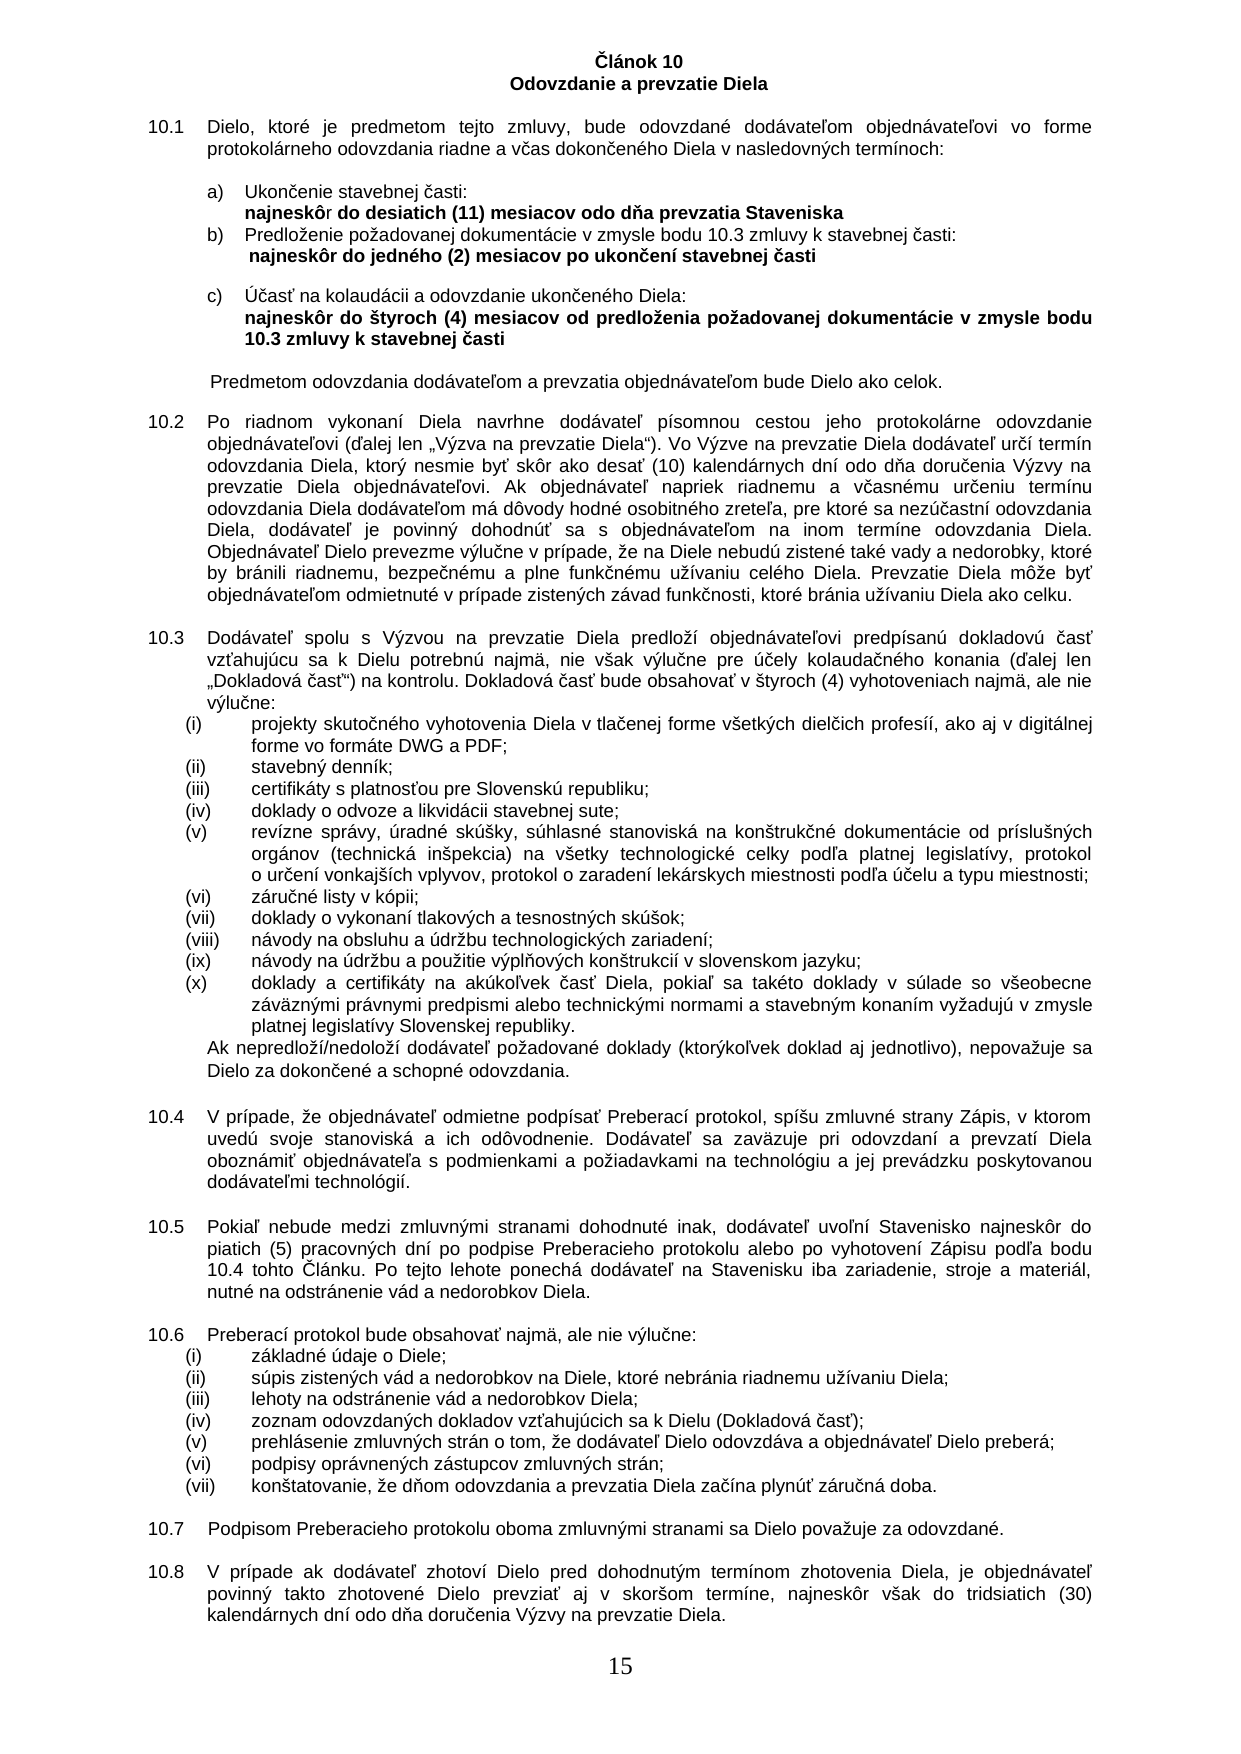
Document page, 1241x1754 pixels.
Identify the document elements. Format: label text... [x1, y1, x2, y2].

text Predmetom odovzdania dodávateľom a prevzatia objednávateľom bude Dielo ako celok. [148, 371, 1092, 393]
text najneskôr do jedného (2) mesiacov po ukončení stavebnej časti [207, 245, 1092, 267]
list revízne správy, úradné skúšky, súhlasné stanoviská na konštrukčné dokumentácie od príslušných orgánov (technická inšpekcia) na všetky technologické celky podľa platnej legislatívy, protokol o určení vonkajších vplyvov, protokol o zaradení lekárskych miestnosti podľa účelu a typu miestnosti; [185, 821, 1092, 886]
list doklady a certifikáty na akúkoľvek časť Diela, pokiaľ sa takéto doklady v súlade so všeobecne záväznými právnymi predpismi alebo technickými normami a stavebným konaním vyžadujú v zmysle platnej legislatívy Slovenskej republiky. [185, 972, 1092, 1037]
list doklady o vykonaní tlakových a tesnostných skúšok; [185, 907, 1092, 929]
list doklady o odvoze a likvidácii stavebnej sute; [185, 799, 1092, 821]
list V prípade ak dodávateľ zhotoví Dielo pred dohodnutým termínom zhotovenia Diela, je objednávateľ povinný takto zhotovené Dielo prevziať aj v skoršom termíne, najneskôr však do tridsiatich (30) kalendárnych dní odo dňa doručenia Výzvy na prevzatie Diela. [148, 1561, 1092, 1625]
list Po riadnom vykonaní Diela navrhne dodávateľ písomnou cestou jeho protokolárne odovzdanie objednávateľovi (ďalej len „Výzva na prevzatie Diela“). Vo Výzve na prevzatie Diela dodávateľ určí termín odovzdania Diela, ktorý nesmie byť skôr ako desať (10) kalendárnych dní odo dňa doručenia Výzvy na prevzatie Diela objednávateľovi. Ak objednávateľ napriek riadnemu a včasnému určeniu termínu odovzdania Diela dodávateľom má dôvody hodné osobitného zreteľa, pre ktoré sa nezúčastní odovzdania Diela, dodávateľ je povinný dohodnúť sa s objednávateľom na inom termíne odovzdania Diela. Objednávateľ Dielo prevezme výlučne v prípade, že na Diele nebudú zistené také vady a nedorobky, ktoré by bránili riadnemu, bezpečnému a plne funkčnému užívaniu celého Diela. Prevzatie Diela môže byť objednávateľom odmietnuté v prípade zistených závad funkčnosti, ktoré bránia užívaniu Diela ako celku. [148, 411, 1092, 605]
text najneskôr do štyroch (4) mesiacov od predloženia požadovanej dokumentácie v zmysle bodu 10.3 zmluvy k stavebnej časti [244, 307, 1092, 350]
text Odovzdanie a prevzatie Diela [185, 73, 1092, 94]
list základné údaje o Diele; [185, 1345, 1092, 1367]
list Pokiaľ nebude medzi zmluvnými stranami dohodnuté inak, dodávateľ uvoľní Stavenisko najneskôr do piatich (5) pracovných dní po podpise Preberacieho protokolu alebo po vyhotovení Zápisu podľa bodu 10.4 tohto Článku. Po tejto lehote ponechá dodávateľ na Stavenisku iba zariadenie, stroje a materiál, nutné na odstránenie vád a nedorobkov Diela. [148, 1216, 1092, 1302]
list záručné listy v kópii; [185, 886, 1092, 907]
text Ak nepredloží/nedoloží dodávateľ požadované doklady (ktorýkoľvek doklad aj jednotlivo), nepovažuje sa Dielo za dokončené a schopné odovzdania. [207, 1037, 1092, 1081]
text Článok 10 [185, 51, 1092, 73]
list návody na údržbu a použitie výplňových konštrukcií v slovenskom jazyku; [185, 950, 1092, 972]
list V prípade, že objednávateľ odmietne podpísať Preberací protokol, spíšu zmluvné strany Zápis, v ktorom uvedú svoje stanoviská a ich odôvodnenie. Dodávateľ sa zaväzuje pri odovzdaní a prevzatí Diela oboznámiť objednávateľa s podmienkami a požiadavkami na technológiu a jej prevádzku poskytovanou dodávateľmi technológií. [148, 1106, 1092, 1192]
list Predloženie požadovanej dokumentácie v zmysle bodu 10.3 zmluvy k stavebnej časti: [207, 224, 1092, 245]
list Preberací protokol bude obsahovať najmä, ale nie výlučne: [148, 1323, 1092, 1345]
list certifikáty s platnosťou pre Slovenskú republiku; [185, 778, 1092, 799]
list súpis zistených vád a nedorobkov na Diele, ktoré nebránia riadnemu užívaniu Diela; [185, 1367, 1092, 1388]
list podpisy oprávnených zástupcov zmluvných strán; [185, 1453, 1092, 1474]
list návody na obsluhu a údržbu technologických zariadení; [185, 929, 1092, 950]
list prehlásenie zmluvných strán o tom, že dodávateľ Dielo odovzdáva a objednávateľ Dielo preberá; [185, 1431, 1092, 1453]
list zoznam odovzdaných dokladov vzťahujúcich sa k Dielu (Dokladová časť); [185, 1410, 1092, 1431]
list Dielo, ktoré je predmetom tejto zmluvy, bude odovzdané dodávateľom objednávateľovi vo forme protokolárneho odovzdania riadne a včas dokončeného Diela v nasledovných termínoch: [148, 116, 1092, 159]
list lehoty na odstránenie vád a nedorobkov Diela; [185, 1388, 1092, 1410]
list konštatovanie, že dňom odovzdania a prevzatia Diela začína plynúť záručná doba. [185, 1474, 1092, 1496]
list Ukončenie stavebnej časti: [207, 181, 1092, 202]
text najneskôr do desiatich (11) mesiacov odo dňa prevzatia Staveniska [244, 202, 1092, 224]
list Dodávateľ spolu s Výzvou na prevzatie Diela predloží objednávateľovi predpísanú dokladovú časť vzťahujúcu sa k Dielu potrebnú najmä, nie však výlučne pre účely kolaudačného konania (ďalej len „Dokladová časť“) na kontrolu. Dokladová časť bude obsahovať v štyroch (4) vyhotoveniach najmä, ale nie výlučne: [148, 627, 1092, 713]
list projekty skutočného vyhotovenia Diela v tlačenej forme všetkých dielčich profesíí, ako aj v digitálnej forme vo formáte DWG a PDF; [185, 713, 1092, 756]
list stavebný denník; [185, 756, 1092, 778]
list Účasť na kolaudácii a odovzdanie ukončeného Diela: [207, 285, 1092, 307]
list Podpisom Preberacieho protokolu oboma zmluvnými stranami sa Dielo považuje za odovzdané. [148, 1518, 1092, 1539]
